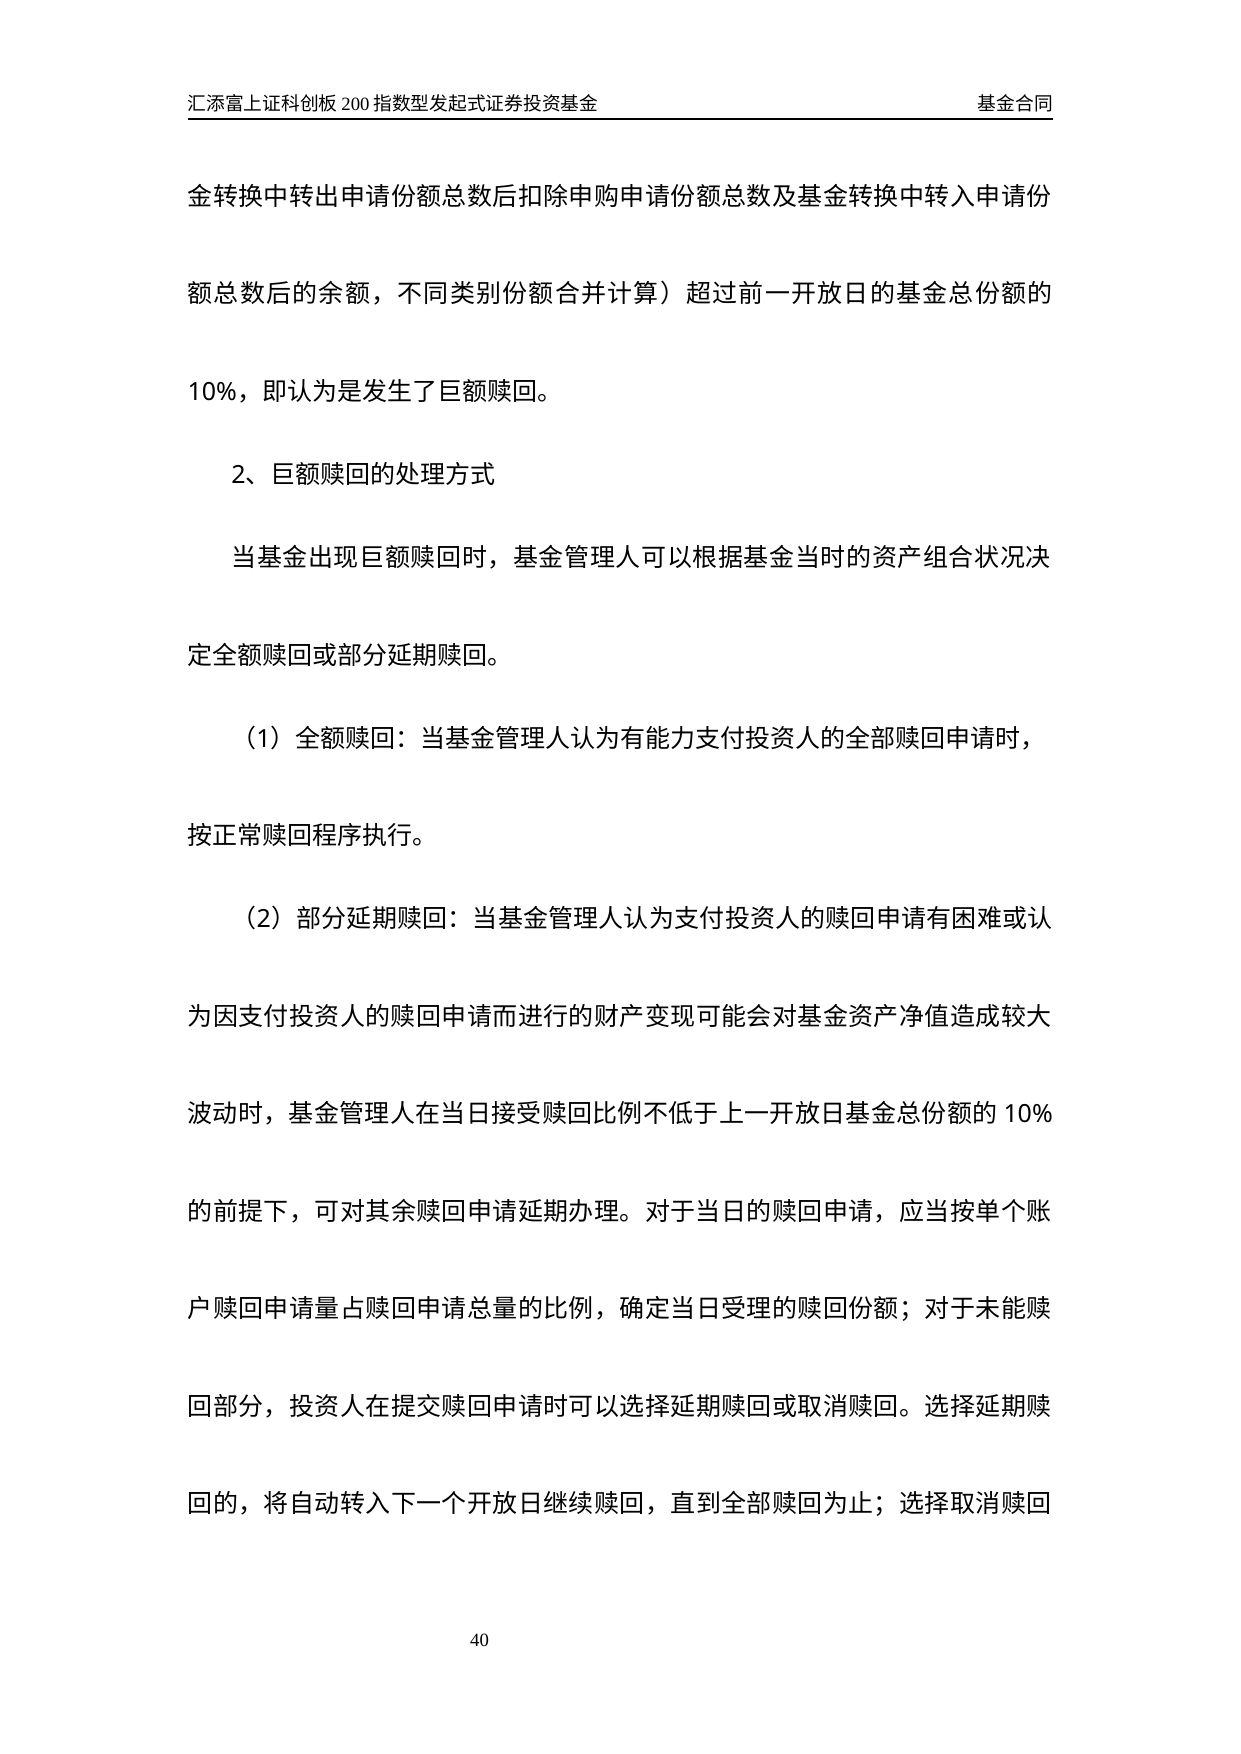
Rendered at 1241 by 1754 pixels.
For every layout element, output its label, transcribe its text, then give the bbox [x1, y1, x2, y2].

text 当基金出现巨额赎回时，基金管理人可以根据基金当时的资产组合状况决定全额赎回或部分延期赎回。 [187, 523, 1053, 686]
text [187, 884, 1053, 1534]
text 2、巨额赎回的处理方式 [187, 440, 1053, 505]
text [187, 162, 1053, 422]
text （1）全额赎回：当基金管理人认为有能力支付投资人的全部赎回申请时，按正常赎回程序执行。 [187, 704, 1053, 866]
